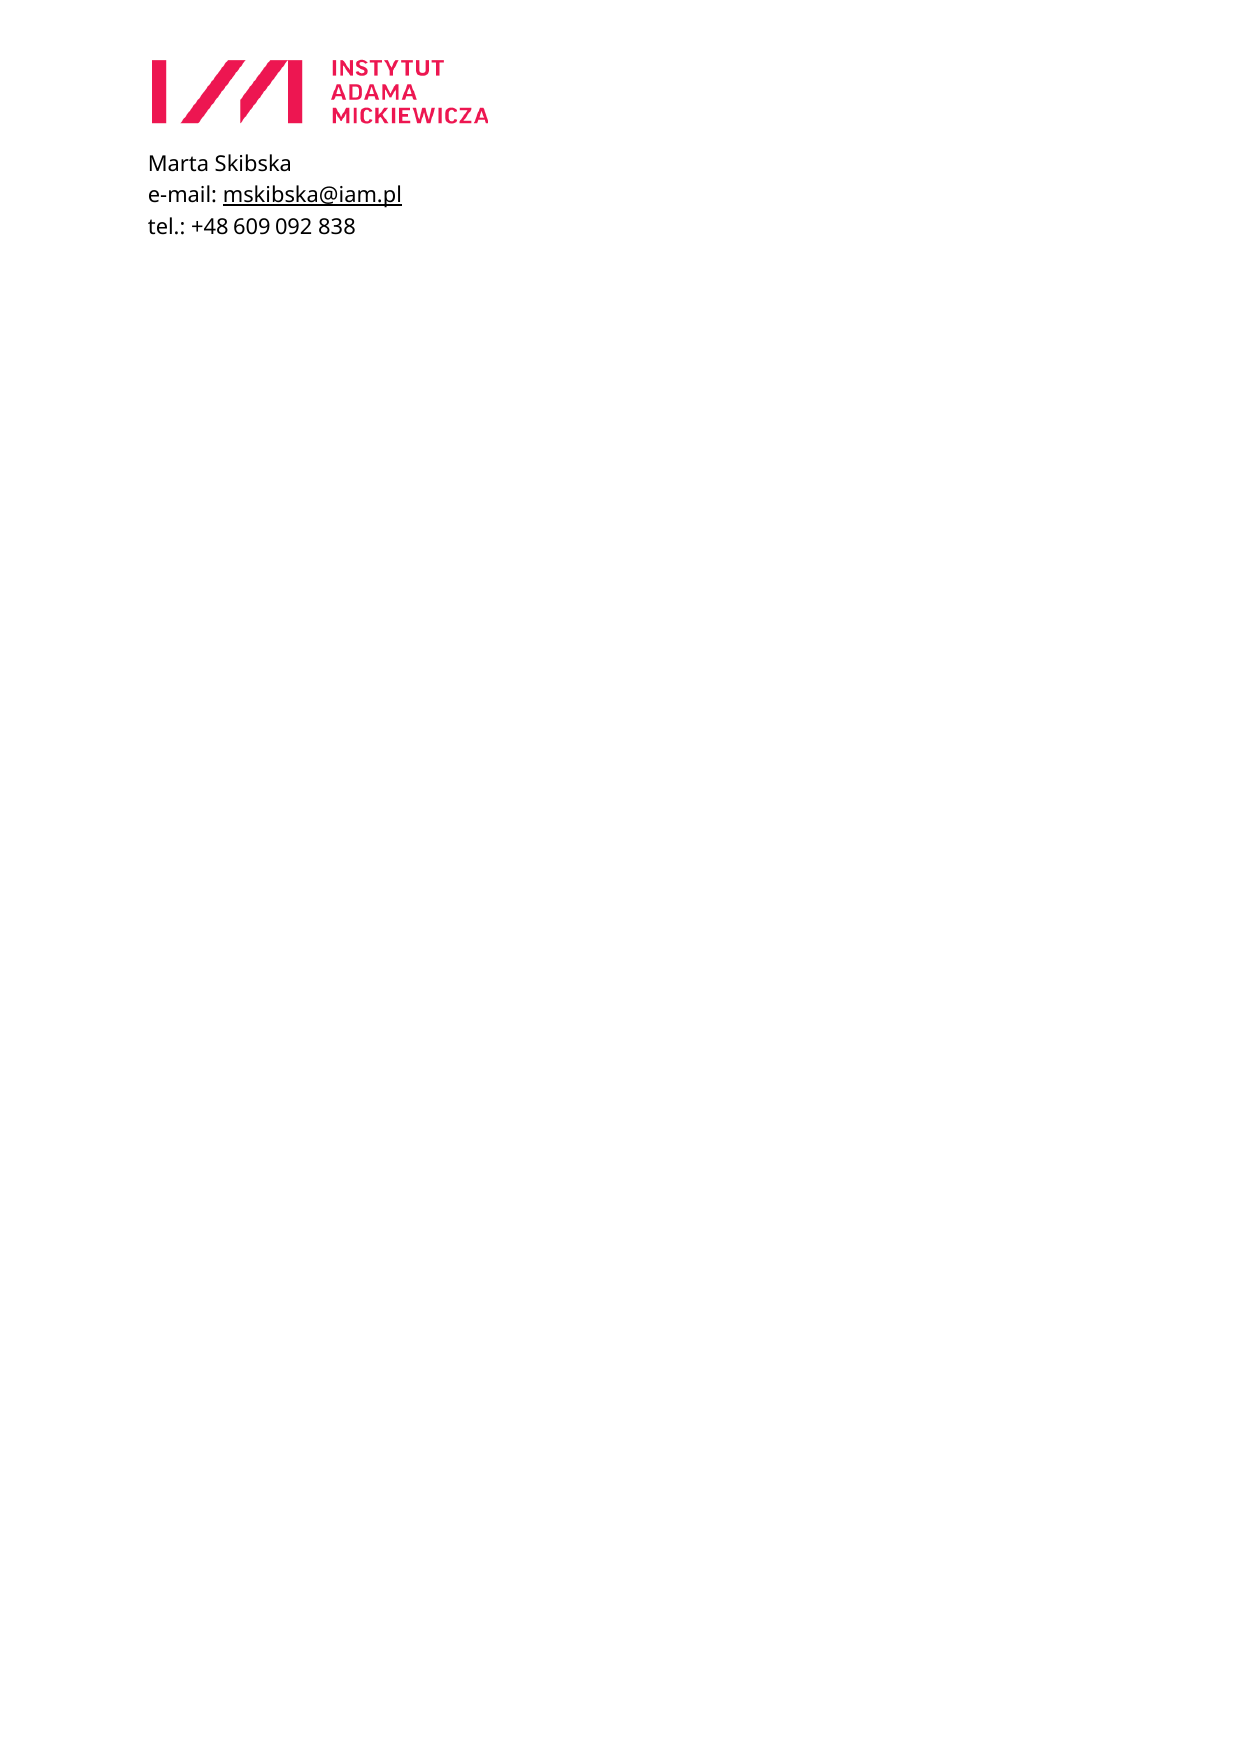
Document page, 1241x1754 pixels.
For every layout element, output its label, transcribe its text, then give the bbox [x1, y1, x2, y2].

text Marta Skibska [148, 148, 1093, 177]
picture [152, 36, 488, 148]
text e-mail: mskibska@iam.pl [148, 179, 1093, 209]
text tel.: +48 609 092 838 [148, 211, 1093, 241]
